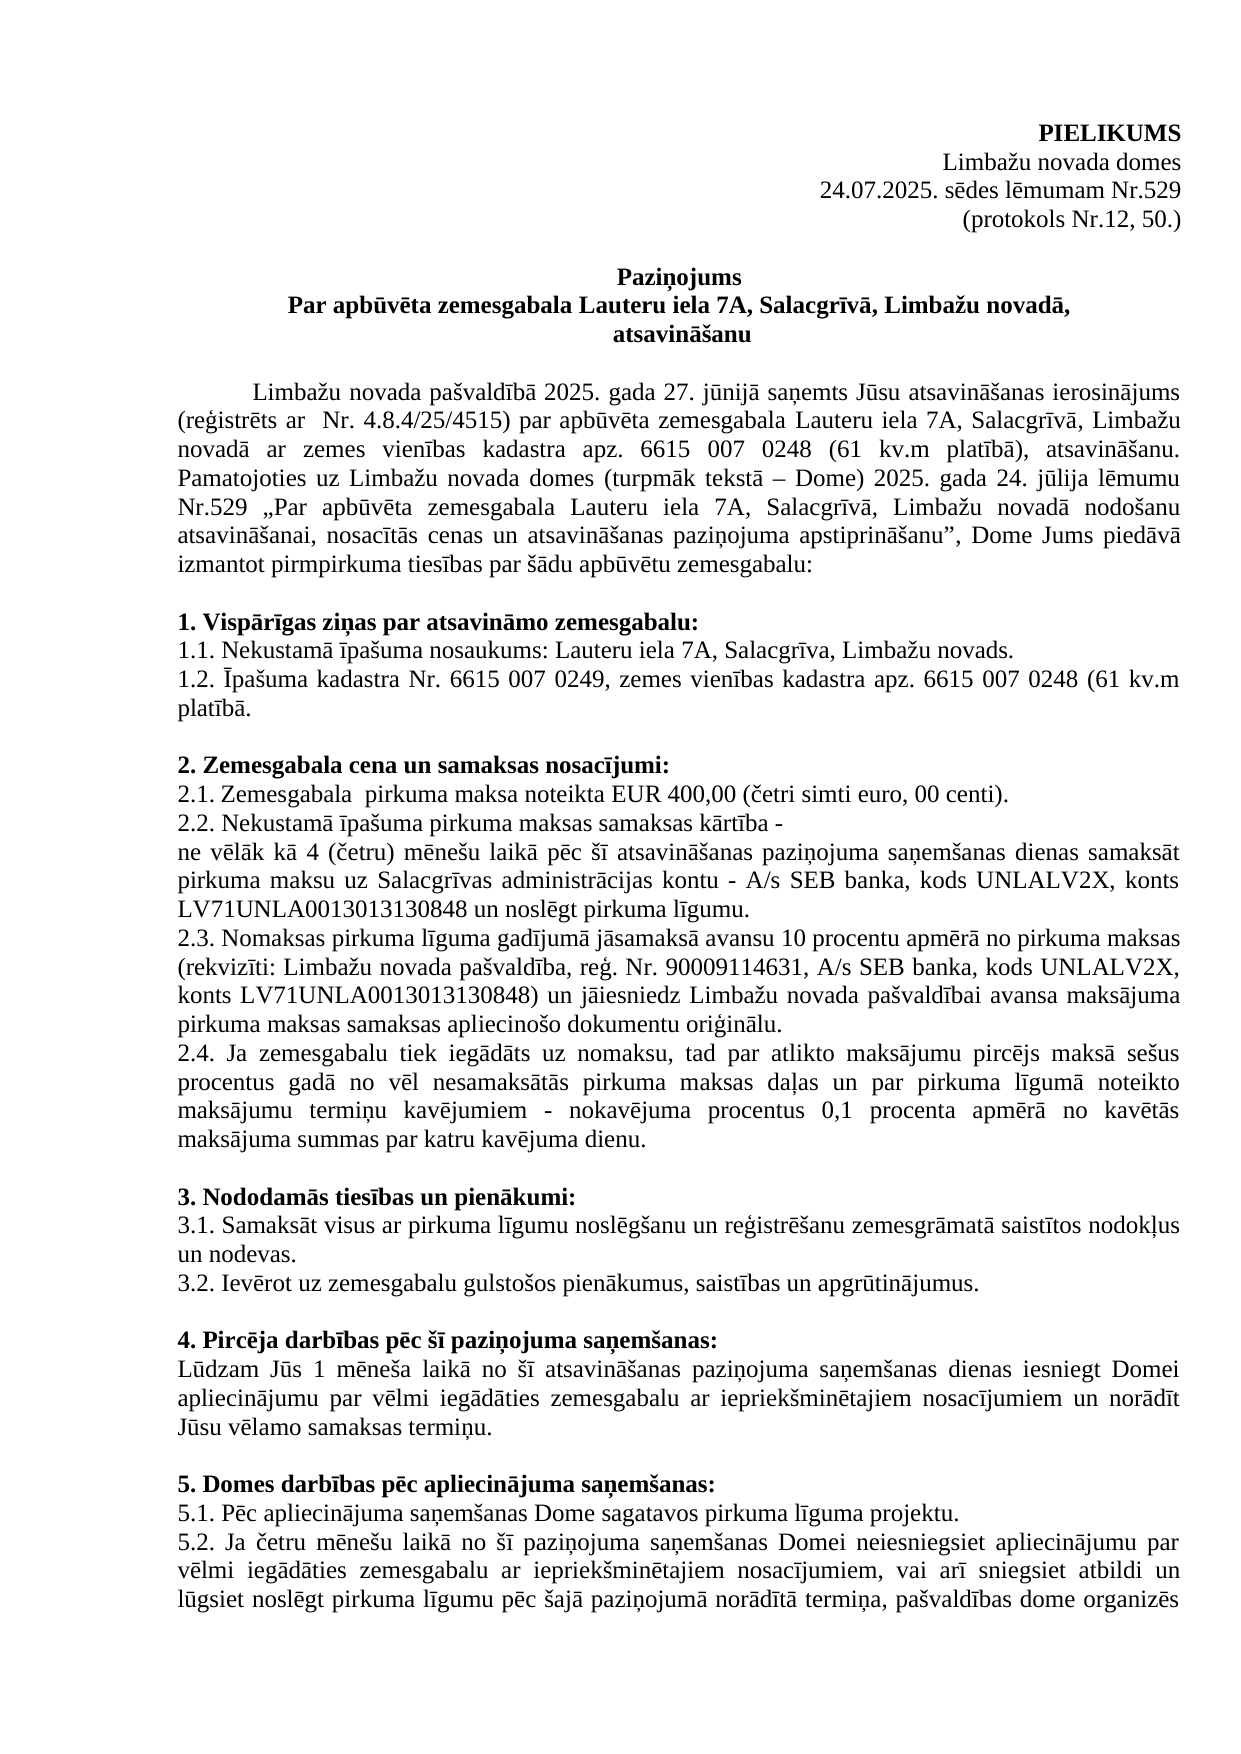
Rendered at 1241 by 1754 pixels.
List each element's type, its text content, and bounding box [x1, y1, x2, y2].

text 3.1. Samaksāt visus ar pirkuma līgumu noslēgšanu un reģistrēšanu zemesgrāmatā saistītos nodokļus un nodevas. [177, 1211, 1181, 1268]
text 2.1. Zemesgabala pirkuma maksa noteikta EUR 400,00 (četri simti euro, 00 centi). [177, 779, 1181, 808]
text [177, 1527, 1181, 1613]
text 2.4. Ja zemesgabalu tiek iegādāts uz nomaksu, tad par atlikto maksājumu pircējs maksā sešus procentus gadā no vēl nesamaksātās pirkuma maksas daļas un par pirkuma līgumā noteikto maksājumu termiņu kavējumiem - nokavējuma procentus 0,1 procenta apmērā no kavētās maksājuma summas par katru kavējuma dienu. [177, 1038, 1181, 1153]
text Limbažu novada pašvaldībā 2025. gada 27. jūnijā saņemts Jūsu atsavināšanas ierosinājums (reģistrēts ar Nr. 4.8.4/25/4515) par apbūvēta zemesgabala Lauteru iela 7A, Salacgrīvā, Limbažu novadā ar zemes vienības kadastra apz. 6615 007 0248 (61 kv.m platībā), atsavināšanu. Pamatojoties uz Limbažu novada domes (turpmāk tekstā – Dome) 2025. gada 24. jūlija lēmumu Nr.529 „Par apbūvēta zemesgabala Lauteru iela 7A, Salacgrīvā, Limbažu novadā nodošanu atsavināšanai, nosacītās cenas un atsavināšanas paziņojuma apstiprināšanu”, Dome Jums piedāvā izmantot pirmpirkuma tiesības par šādu apbūvētu zemesgabalu: [177, 377, 1181, 578]
text atsavināšanu [177, 319, 1181, 348]
text Limbažu novada domes [177, 147, 1181, 176]
text 5. Domes darbības pēc apliecinājuma saņemšanas: [177, 1469, 1181, 1498]
text Lūdzam Jūs 1 mēneša laikā no šī atsavināšanas paziņojuma saņemšanas dienas iesniegt Domei apliecinājumu par vēlmi iegādāties zemesgabalu ar iepriekšminētajiem nosacījumiem un norādīt Jūsu vēlamo samaksas termiņu. [177, 1354, 1181, 1441]
text 2. Zemesgabala cena un samaksas nosacījumi: [177, 751, 1181, 779]
text 2.3. Nomaksas pirkuma līguma gadījumā jāsamaksā avansu 10 procentu apmērā no pirkuma maksas (rekvizīti: Limbažu novada pašvaldība, reģ. Nr. 90009114631, A/s SEB banka, kods UNLALV2X, konts LV71UNLA0013013130848) un jāiesniedz Limbažu novada pašvaldībai avansa maksājuma pirkuma maksas samaksas apliecinošo dokumentu oriģinālu. [177, 923, 1181, 1038]
text 1.2. Īpašuma kadastra Nr. 6615 007 0249, zemes vienības kadastra apz. 6615 007 0248 (61 kv.m platībā. [177, 664, 1181, 722]
text ne vēlāk kā 4 (četru) mēnešu laikā pēc šī atsavināšanas paziņojuma saņemšanas dienas samaksāt pirkuma maksu uz Salacgrīvas administrācijas kontu - A/s SEB banka, kods UNLALV2X, konts LV71UNLA0013013130848 un noslēgt pirkuma līgumu. [177, 837, 1181, 923]
text 5.1. Pēc apliecinājuma saņemšanas Dome sagatavos pirkuma līguma projektu. [177, 1498, 1181, 1527]
text 24.07.2025. sēdes lēmumam Nr.529 [177, 176, 1181, 204]
text 1.1. Nekustamā īpašuma nosaukums: Lauteru iela 7A, Salacgrīva, Limbažu novads. [177, 636, 1181, 664]
text 3. Nododamās tiesības un pienākumi: [177, 1182, 1181, 1211]
text Par apbūvēta zemesgabala Lauteru iela 7A, Salacgrīvā, Limbažu novadā, [177, 291, 1181, 319]
text 2.2. Nekustamā īpašuma pirkuma maksas samaksas kārtība - [177, 808, 1181, 837]
text PIELIKUMS [177, 118, 1181, 147]
text 4. Pircēja darbības pēc šī paziņojuma saņemšanas: [177, 1326, 1181, 1354]
text 1. Vispārīgas ziņas par atsavināmo zemesgabalu: [177, 607, 1181, 636]
text (protokols Nr.12, 50.) [177, 204, 1181, 233]
text Paziņojums [177, 262, 1181, 291]
text 3.2. Ievērot uz zemesgabalu gulstošos pienākumus, saistības un apgrūtinājumus. [177, 1268, 1181, 1297]
